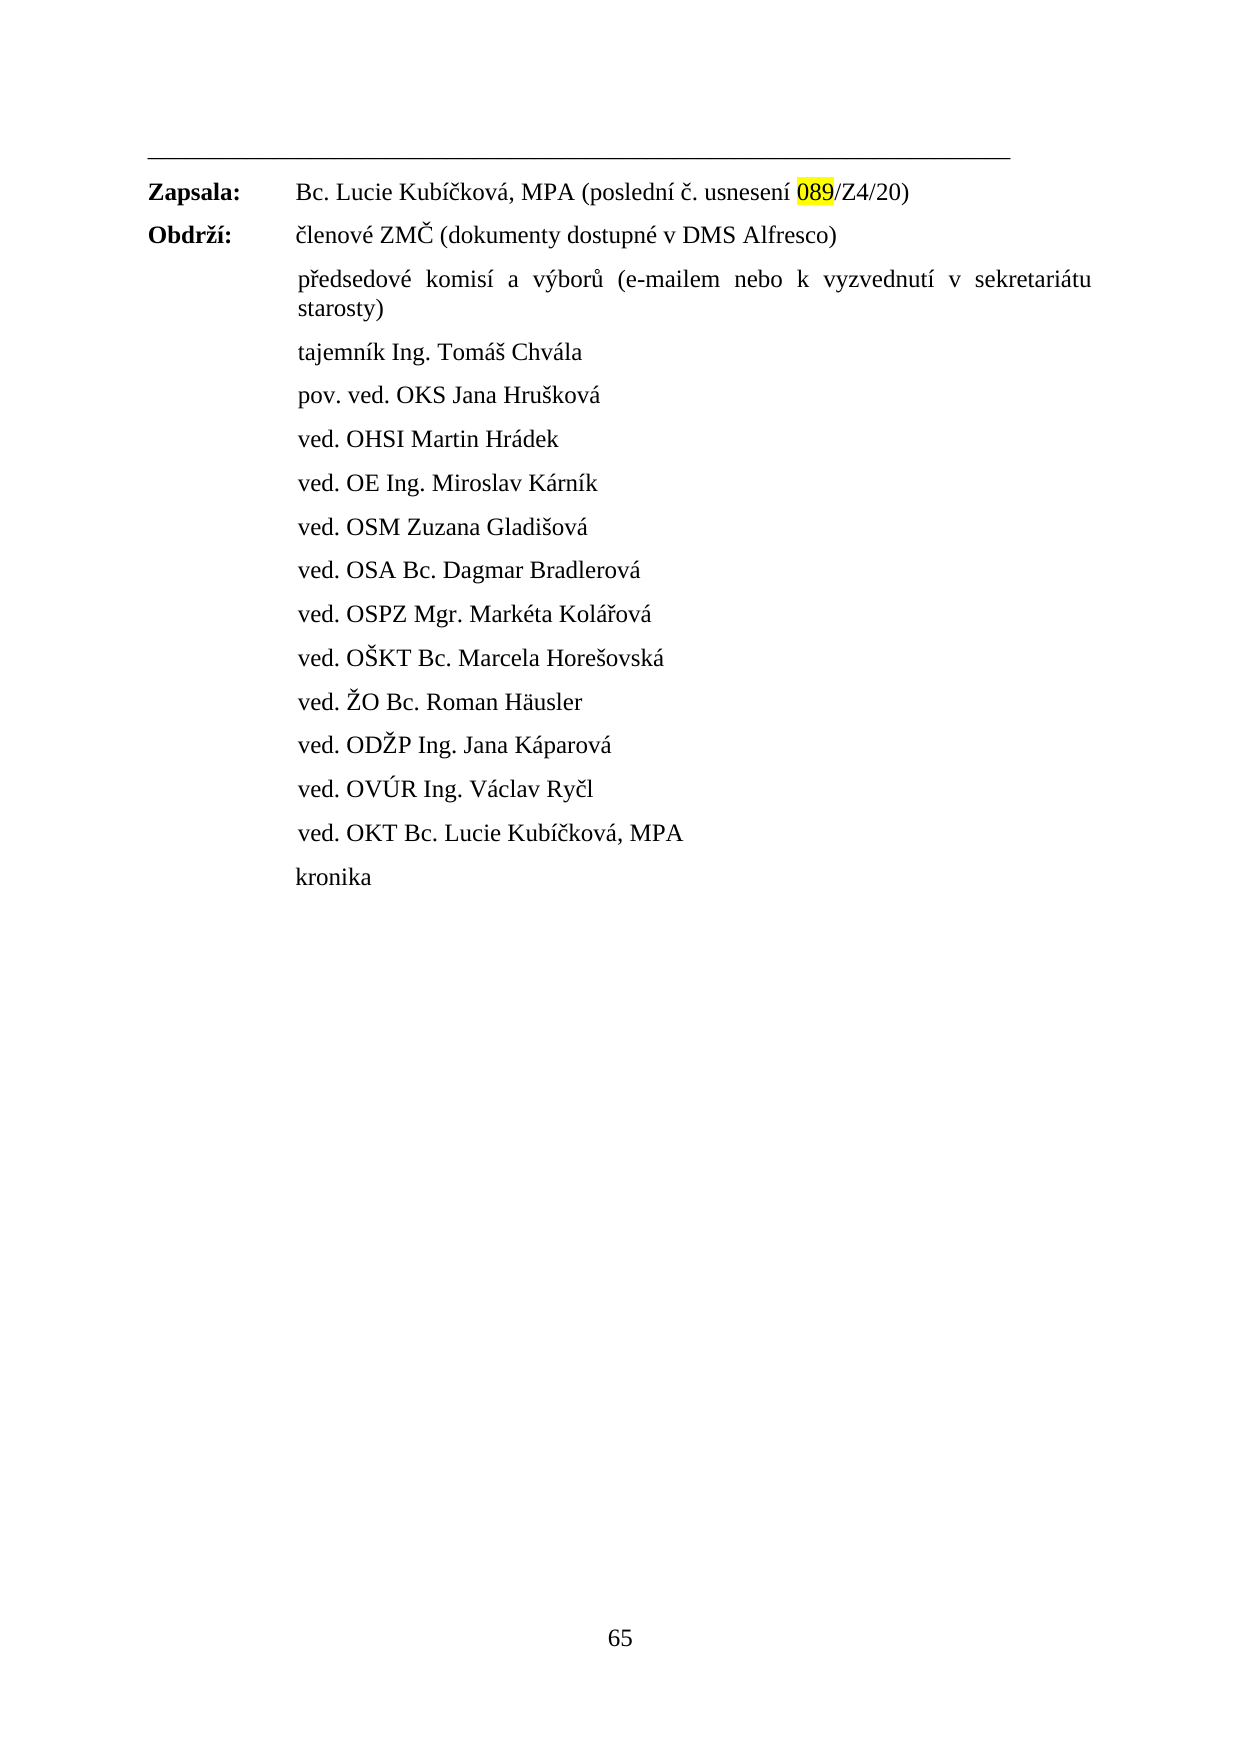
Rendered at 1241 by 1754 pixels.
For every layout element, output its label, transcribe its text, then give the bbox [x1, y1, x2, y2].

text pov. ved. OKS Jana Hrušková [223, 380, 1093, 409]
text tajemník Ing. Tomáš Chvála [223, 337, 1093, 365]
text ved. OŠKT Bc. Marcela Horešovská [223, 643, 1093, 672]
text ved. OVÚR Ing. Václav Ryčl [223, 774, 1093, 803]
text předsedové komisí a výborů (e-mailem nebo k vyzvednutí v sekretariátu starosty) [298, 264, 1093, 322]
text ved. ODŽP Ing. Jana Káparová [223, 730, 1093, 759]
text ved. OSA Bc. Dagmar Bradlerová [223, 555, 1093, 584]
text ved. OHSI Martin Hrádek [223, 424, 1093, 453]
text ved. OKT Bc. Lucie Kubíčková, MPA [223, 818, 1093, 847]
text Zapsala: Bc. Lucie Kubíčková, MPA (poslední č. usnesení 089/Z4/20) [834, 177, 1093, 205]
text Obdrží: členové ZMČ (dokumenty dostupné v DMS Alfresco) [148, 220, 1093, 249]
text Zapsala: Bc. Lucie Kubíčková, MPA (poslední č. usnesení 089/Z4/20) [148, 177, 797, 205]
text ved. OE Ing. Miroslav Kárník [223, 468, 1093, 497]
text ved. OSM Zuzana Gladišová [223, 512, 1093, 540]
text ved. OSPZ Mgr. Markéta Kolářová [223, 599, 1093, 628]
text ved. ŽO Bc. Roman Häusler [223, 687, 1093, 715]
text kronika [221, 862, 1093, 890]
text _____________________________________________________________________ [148, 133, 1093, 162]
